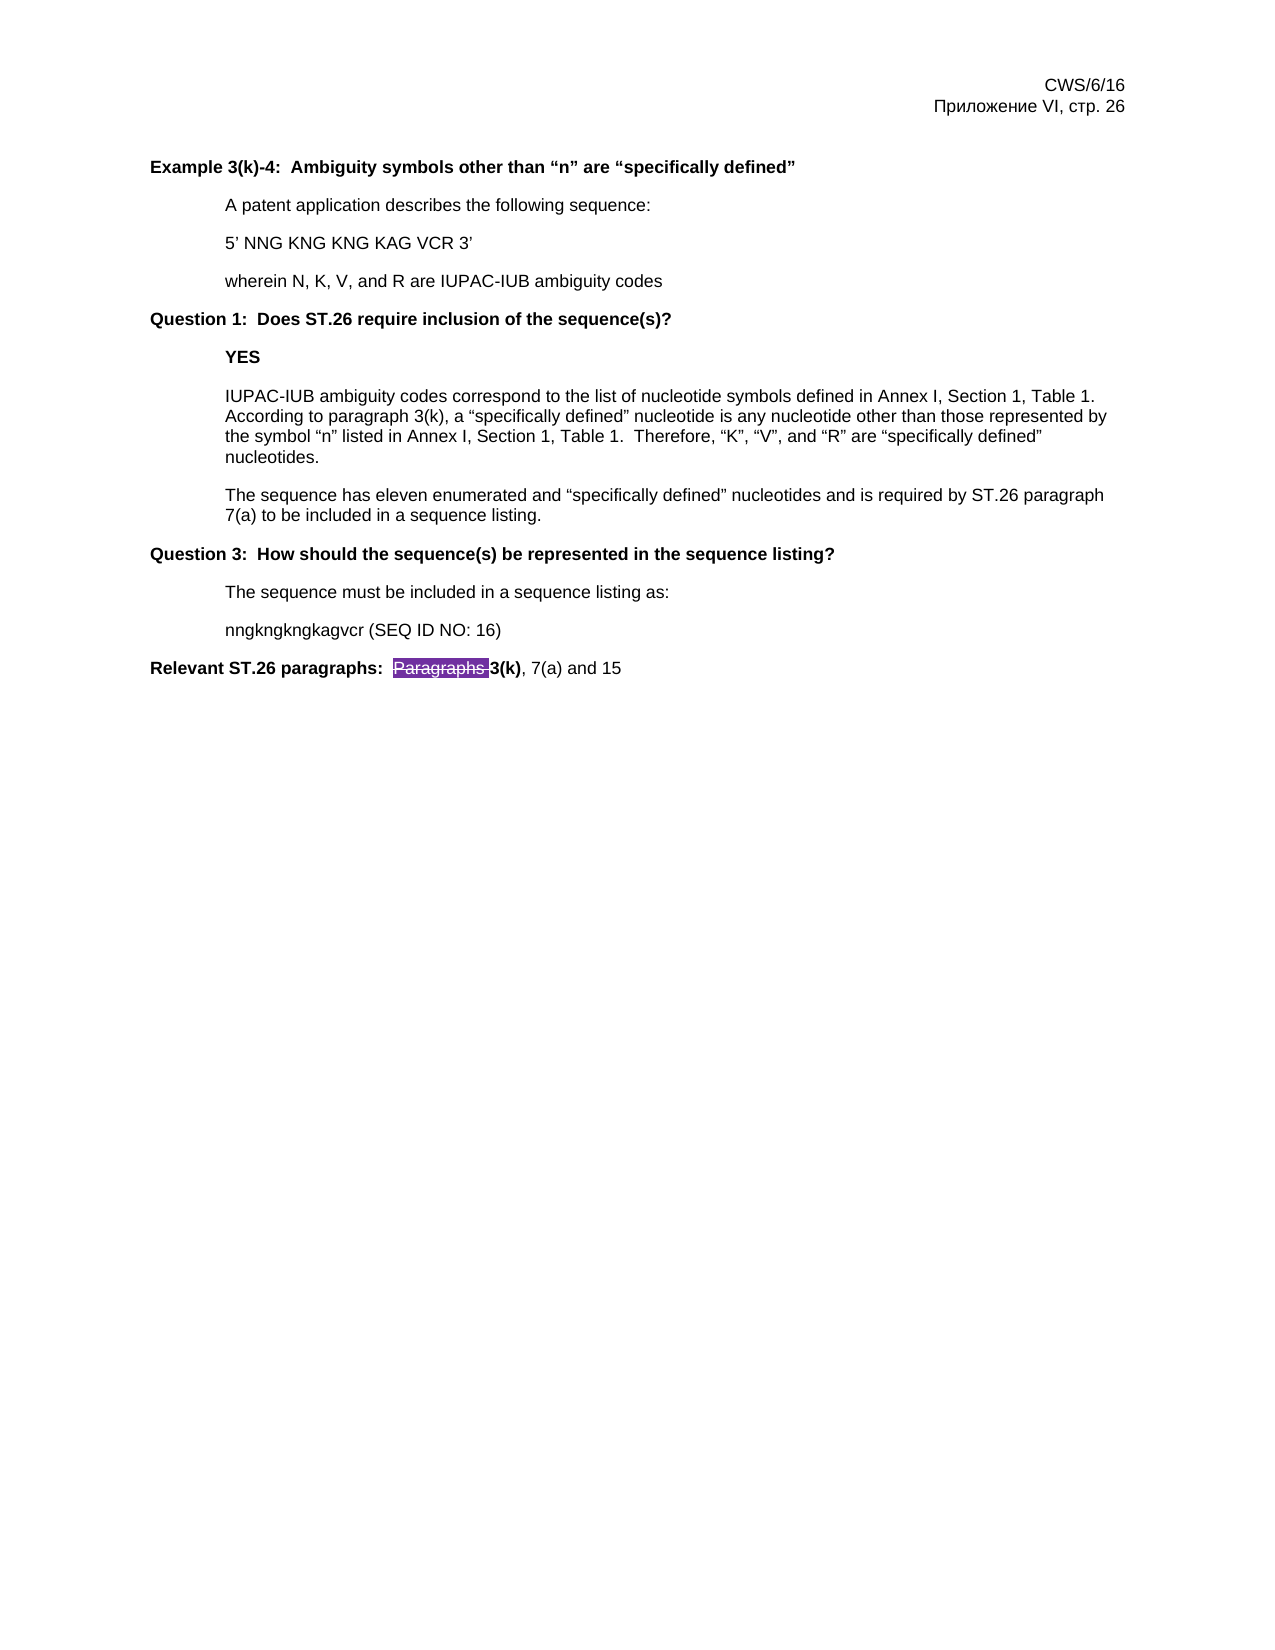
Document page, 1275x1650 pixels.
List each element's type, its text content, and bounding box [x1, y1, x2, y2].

text Example 3(k)-4: Ambiguity symbols other than “n” are “specifically defined” [150, 157, 1125, 177]
text YES [225, 347, 1125, 368]
text wherein N, K, V, and R are IUPAC-IUB ambiguity codes [225, 271, 1125, 291]
text IUPAC-IUB ambiguity codes correspond to the list of nucleotide symbols defined in Annex I, Section 1, Table 1. According to paragraph 3(k), a “specifically defined” nucleotide is any nucleotide other than those represented by the symbol “n” listed in Annex I, Section 1, Table 1. Therefore, “K”, “V”, and “R” are “specifically defined” nucleotides. [319, 385, 1125, 467]
text A patent application describes the following sequence: [225, 195, 1125, 215]
text Relevant ST.26 paragraphs: Paragraphs 3(k), 7(a) and 15 [489, 658, 1125, 678]
text 5’ NNG KNG KNG KAG VCR 3’ [225, 233, 1125, 253]
text nngkngkngkagvcr (SEQ ID NO: 16) [225, 619, 1125, 640]
text Question 1: Does ST.26 require inclusion of the sequence(s)? [150, 309, 1125, 329]
text Relevant ST.26 paragraphs: Paragraphs 3(k), 7(a) and 15 [150, 658, 393, 678]
text The sequence must be included in a sequence listing as: [225, 581, 1125, 602]
text Question 3: How should the sequence(s) be represented in the sequence listing? [150, 543, 1125, 564]
text The sequence has eleven enumerated and “specifically defined” nucleotides and is required by ST.26 paragraph 7(a) to be included in a sequence listing. [542, 485, 1125, 526]
